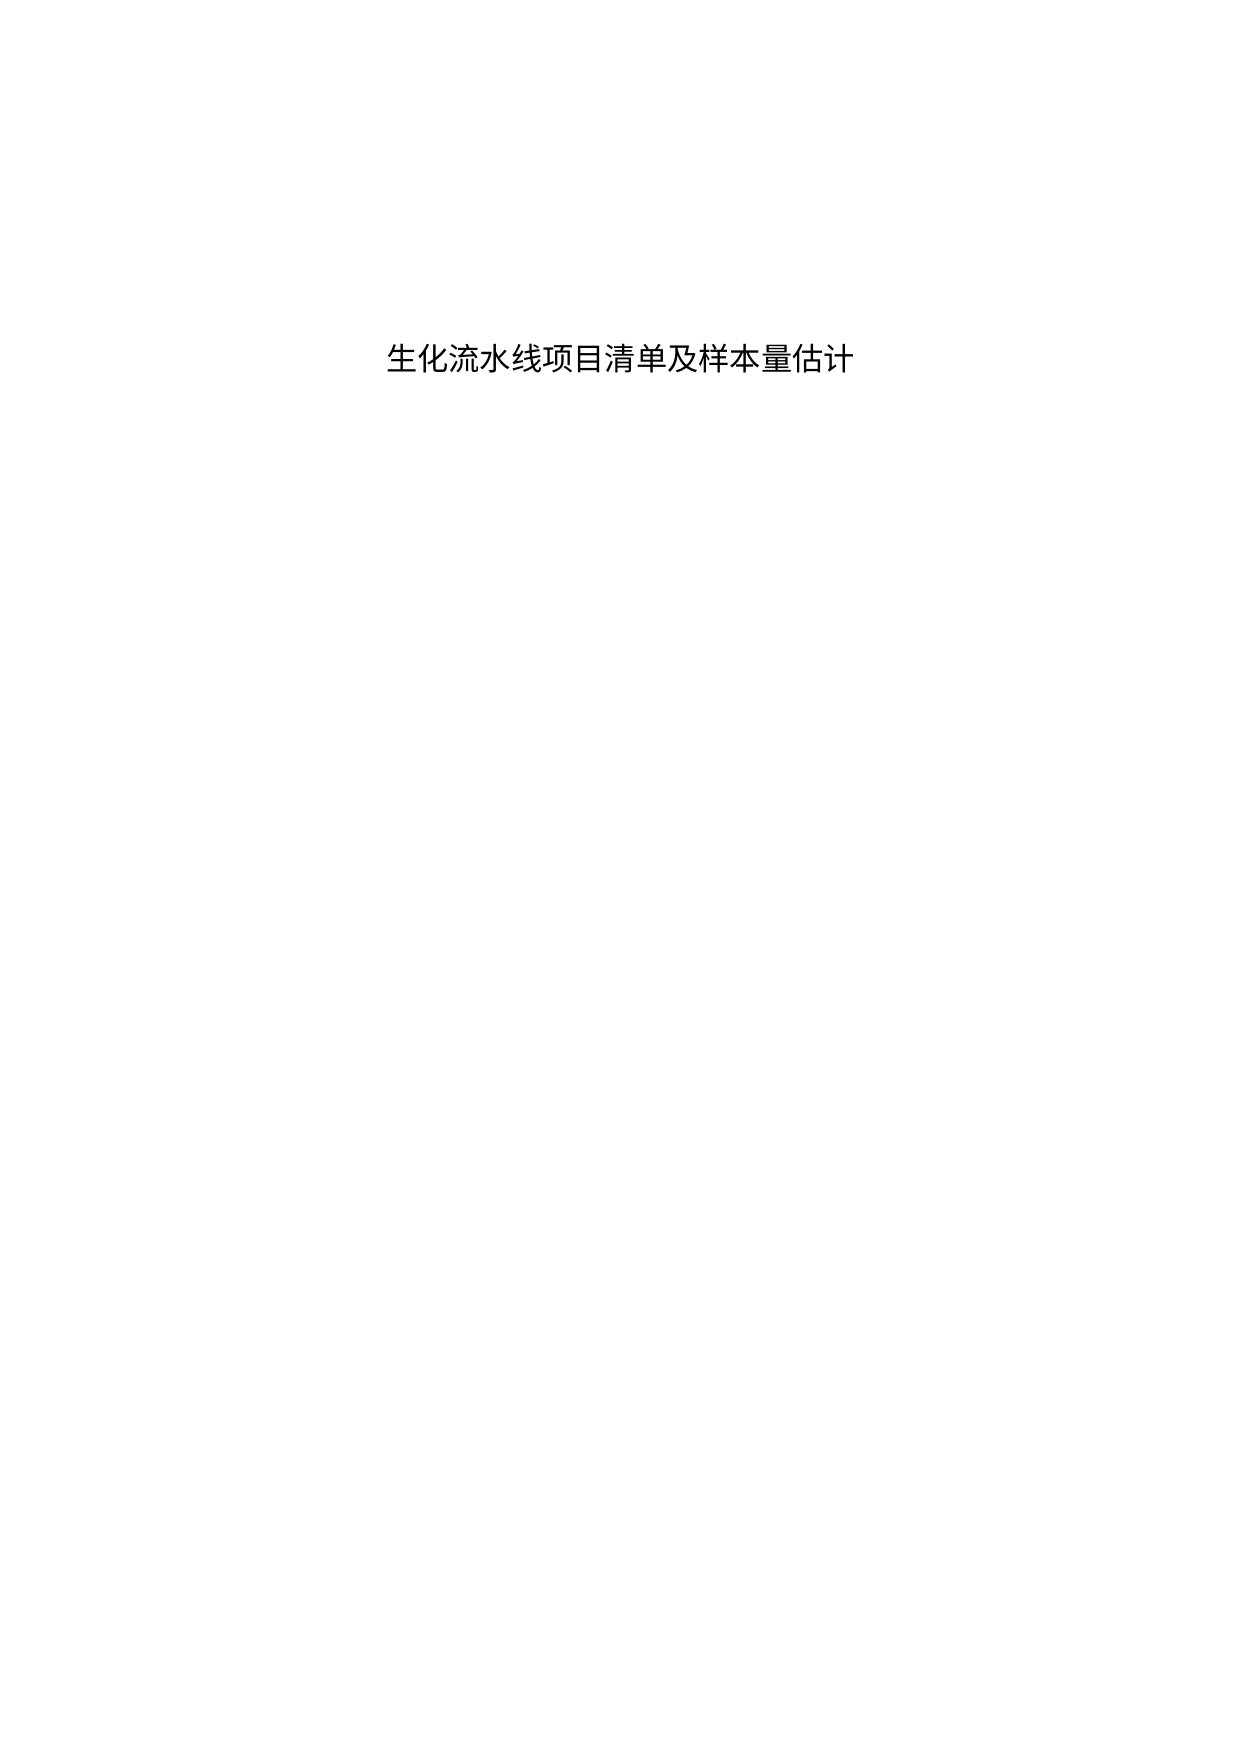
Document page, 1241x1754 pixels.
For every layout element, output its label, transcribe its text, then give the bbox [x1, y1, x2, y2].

text 生化流水线项目清单及样本量估计 [165, 324, 1075, 389]
